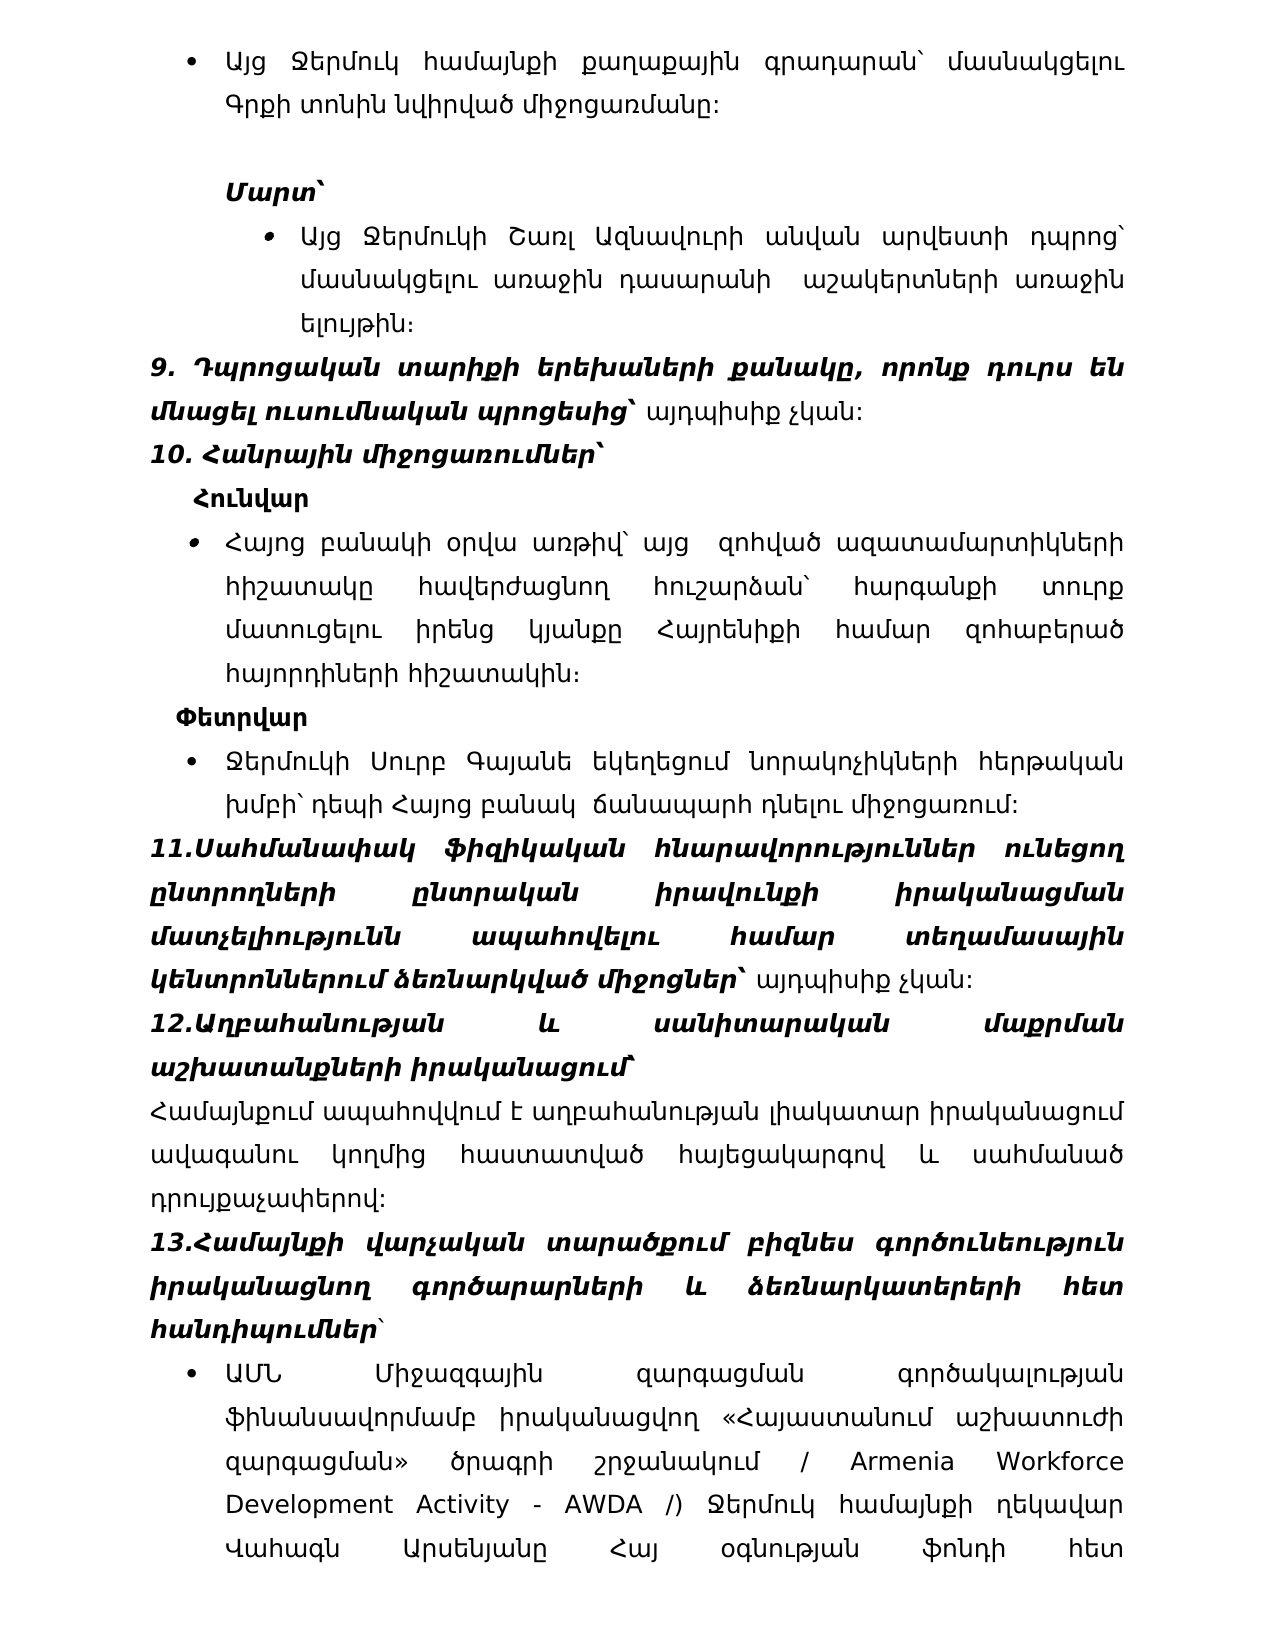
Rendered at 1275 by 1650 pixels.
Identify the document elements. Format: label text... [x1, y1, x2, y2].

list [187, 1359, 1125, 1563]
list Այց Ջերմուկի Շառլ Ազնավուրի անվան արվեստի դպրոց՝ մասնակցելու առաջին դասարանի աշակերտների առաջին ելույթին։ [262, 222, 1125, 338]
list Մարտ՝ [225, 178, 1125, 207]
text Համայնքում ապահովվում է աղբահանության լիակատար իրականացում ավագանու կողմից հաստատված հայեցակարգով և սահմանած դրույքաչափերով: [150, 1097, 1125, 1213]
list 11.Սահմանափակ ֆիզիկական հնարավորություններ ունեցող ընտրողների ընտրական իրավունքի իրականացման մատչելիությունն ապահովելու համար տեղամասային կենտրոններում ձեռնարկված միջոցներ՝ այդպիսիք չկան: [150, 834, 1125, 995]
text 9. Դպրոցական տարիքի երեխաների քանակը, որոնք դուրս են մնացել ուսումնական պրոցեսից՝ այդպիսիք չկան: [150, 353, 1125, 426]
list Ջերմուկի Սուրբ Գայանե եկեղեցում նորակոչիկների հերթական խմբի՝ դեպի Հայոց բանակ ճանապարհ դնելու միջոցառում: [187, 747, 1125, 820]
text 12.Աղբահանության և սանիտարական մաքրման աշխատանքների իրականացում՝ [150, 1009, 1125, 1082]
text 13.Համայնքի վարչական տարածքում բիզնես գործունեություն իրականացնող գործարարների և ձեռնարկատերերի հետ հանդիպումներ՝ [150, 1228, 1125, 1345]
list Հայոց բանակի օրվա առթիվ՝ այց զոհված ազատամարտիկների հիշատակը հավերժացնող հուշարձան՝ հարգանքի տուրք մատուցելու իրենց կյանքը Հայրենիքի համար զոհաբերած հայորդիների հիշատակին։ [187, 528, 1125, 688]
text Հունվար [150, 484, 1125, 513]
text 10. Հանրային միջոցառումներ՝ [150, 441, 1125, 470]
text Փետրվար [150, 703, 1125, 732]
list Այց Ջերմուկ համայնքի քաղաքային գրադարան՝ մասնակցելու Գրքի տոնին նվիրված միջոցառմանը: [187, 47, 1125, 120]
